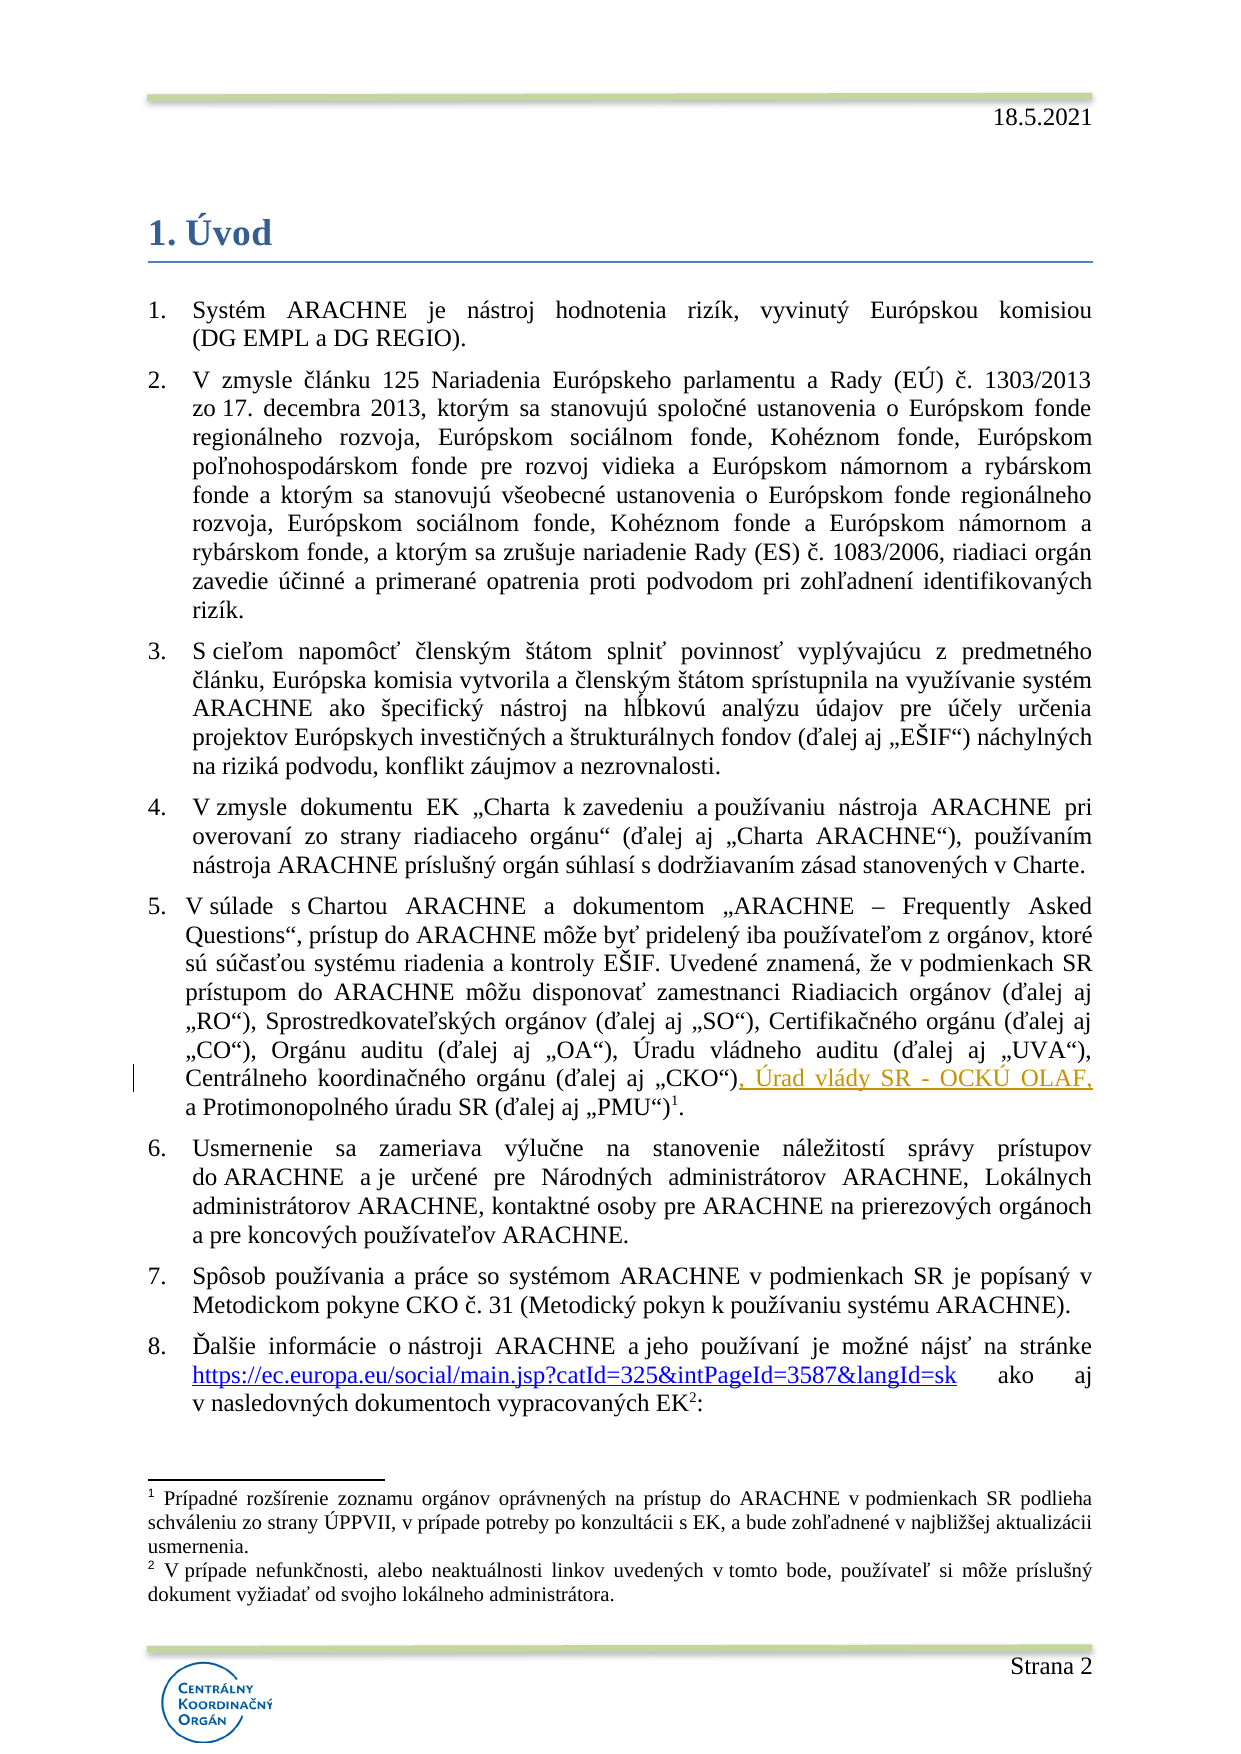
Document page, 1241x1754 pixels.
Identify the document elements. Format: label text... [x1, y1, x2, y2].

list V súlade s Chartou ARACHNE a dokumentom „ARACHNE – Frequently Asked Questions“, prístup do ARACHNE môže byť pridelený iba používateľom z orgánov, ktoré sú súčasťou systému riadenia a kontroly EŠIF. Uvedené znamená, že v podmienkach SR prístupom do ARACHNE môžu disponovať zamestnanci Riadiacich orgánov (ďalej aj „RO“), Sprostredkovateľských orgánov (ďalej aj „SO“), Certifikačného orgánu (ďalej aj „CO“), Orgánu auditu (ďalej aj „OA“), Úradu vládneho auditu (ďalej aj „UVA“), Centrálneho koordinačného orgánu (ďalej aj „CKO“) a Protimonopolného úradu SR (ďalej aj „PMU“). [148, 891, 1093, 1121]
list Spôsob používania a práce so systémom ARACHNE v podmienkach SR je popísaný v Metodickom pokyne CKO č. 31 (Metodický pokyn k používaniu systému ARACHNE). [148, 1261, 1093, 1318]
picture [159, 1660, 272, 1742]
list V zmysle dokumentu EK „Charta k zavedeniu a používaniu nástroja ARACHNE pri overovaní zo strany riadiaceho orgánu“ (ďalej aj „Charta ARACHNE“), používaním nástroja ARACHNE príslušný orgán súhlasí s dodržiavaním zásad stanovených v Charte. [148, 792, 1093, 878]
list V zmysle článku 125 Nariadenia Európskeho parlamentu a Rady (EÚ) č. 1303/2013 zo 17. decembra 2013, ktorým sa stanovujú spoločné ustanovenia o Európskom fonde regionálneho rozvoja, Európskom sociálnom fonde, Kohéznom fonde, Európskom poľnohospodárskom fonde pre rozvoj vidieka a Európskom námornom a rybárskom fonde a ktorým sa stanovujú všeobecné ustanovenia o Európskom fonde regionálneho rozvoja, Európskom sociálnom fonde, Kohéznom fonde a Európskom námornom a rybárskom fonde, a ktorým sa zrušuje nariadenie Rady (ES) č. 1083/2006, riadiaci orgán zavedie účinné a primerané opatrenia proti podvodom pri zohľadnení identifikovaných rizík. [148, 365, 1093, 623]
text Úvod [148, 210, 1093, 261]
list Ďalšie informácie o nástroji ARACHNE a jeho používaní je možné nájsť na stránke https://ec.europa.eu/social/main.jsp?catId=325&intPageId=3587&langId=sk ako aj v nasledovných dokumentoch vypracovaných EK: [148, 1331, 1093, 1417]
list Systém ARACHNE je nástroj hodnotenia rizík, vyvinutý Európskou komisiou (DG EMPL a DG REGIO). [148, 295, 1093, 352]
list Usmernenie sa zameriava výlučne na stanovenie náležitostí správy prístupov do ARACHNE a je určené pre Národných administrátorov ARACHNE, Lokálnych administrátorov ARACHNE, kontaktné osoby pre ARACHNE na prierezových orgánoch a pre koncových používateľov ARACHNE. [148, 1133, 1093, 1248]
list S cieľom napomôcť členským štátom splniť povinnosť vyplývajúcu z predmetného článku, Európska komisia vytvorila a členským štátom sprístupnila na využívanie systém ARACHNE ako špecifický nástroj na hĺbkovú analýzu údajov pre účely určenia projektov Európskych investičných a štrukturálnych fondov (ďalej aj „EŠIF“) náchylných na riziká podvodu, konflikt záujmov a nezrovnalosti. [148, 636, 1093, 780]
